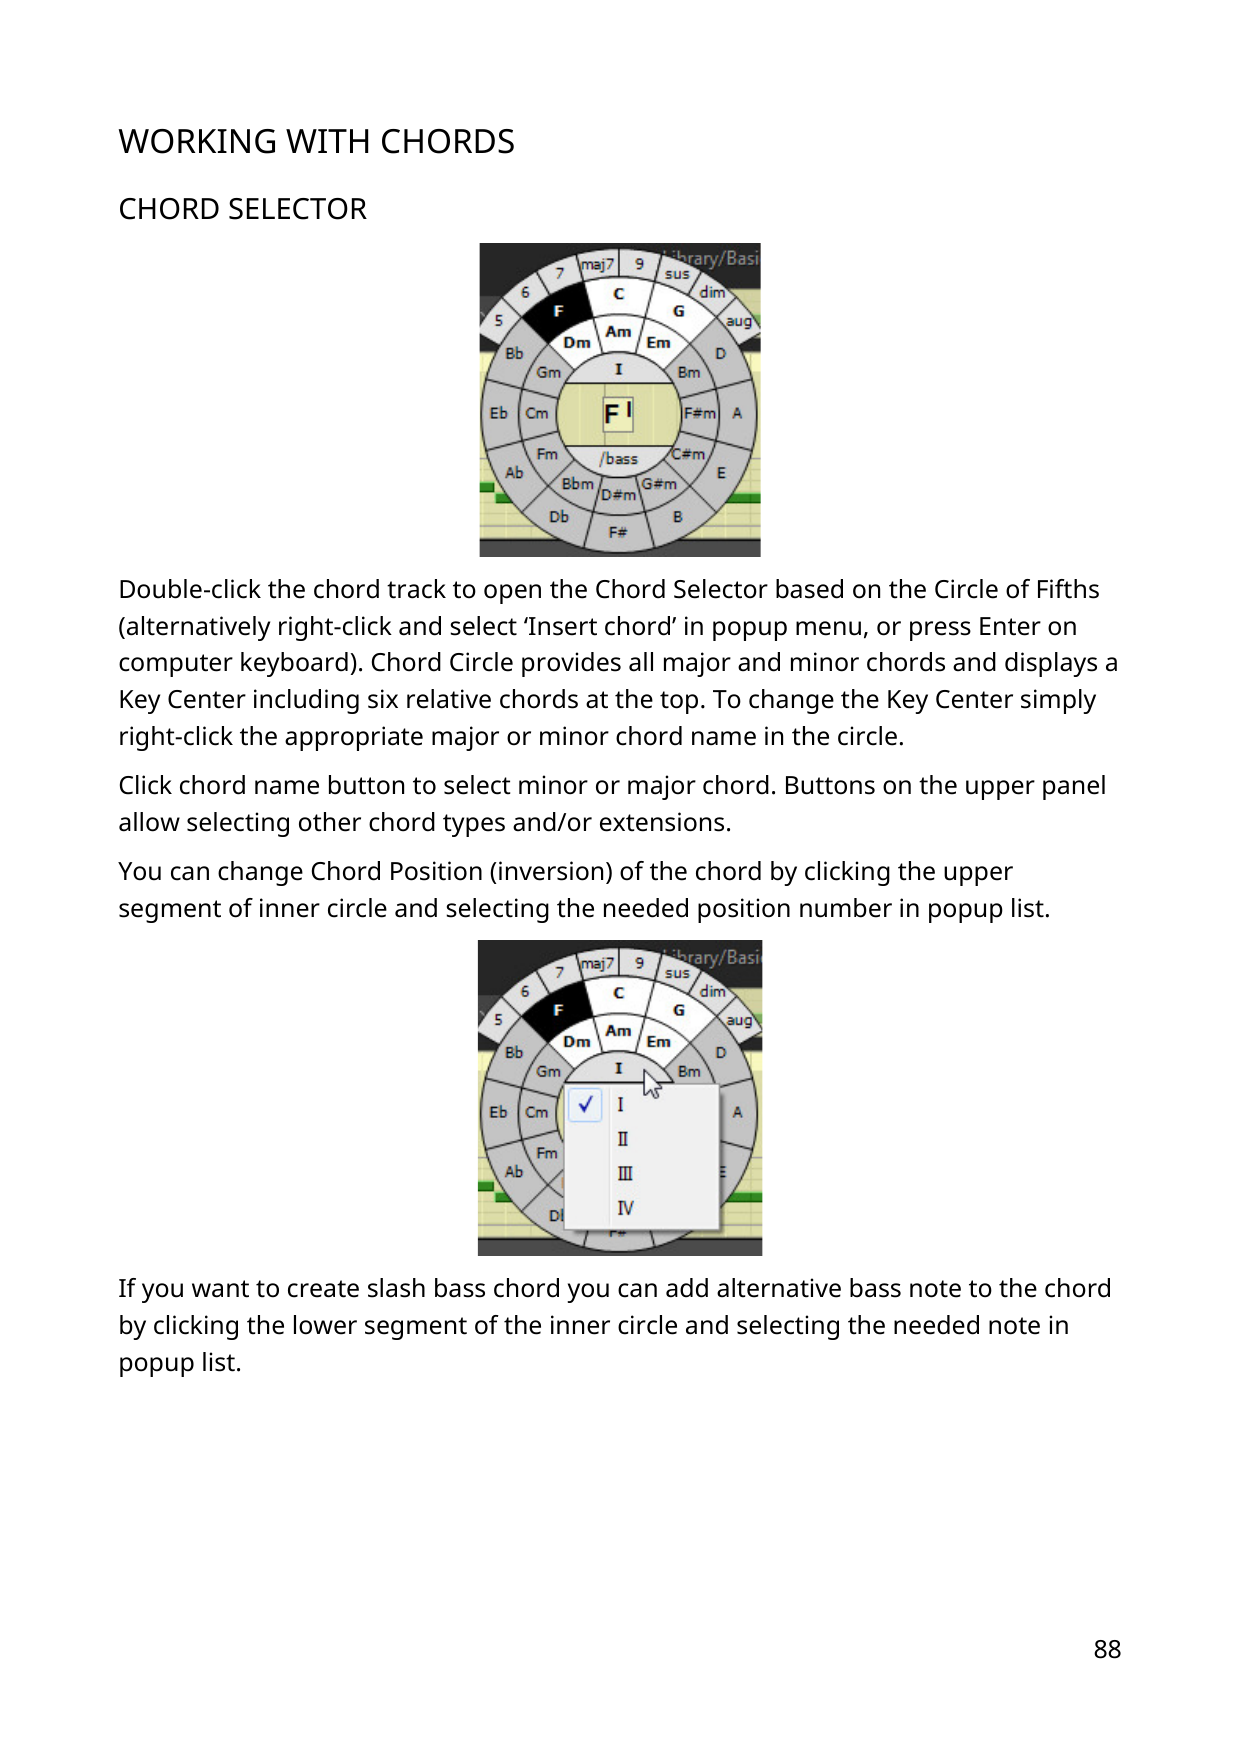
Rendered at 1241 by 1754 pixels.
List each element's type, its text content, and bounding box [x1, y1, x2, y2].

picture [477, 940, 763, 1256]
text Click chord name button to select minor or major chord. Buttons on the upper panel allow selecting other chord types and/or extensions. [118, 768, 1122, 839]
text Double-click the chord track to open the Chord Selector based on the Circle of Fifths (alternatively right-click and select ‘Insert chord’ in popup menu, or press Enter on computer keyboard). Chord Circle provides all major and minor chords and displays a Key Center including six relative chords at the top. To change the Key Center simply right-click the appropriate major or minor chord name in the circle. [118, 572, 1122, 753]
text You can change Chord Position (inversion) of the chord by clicking the upper segment of inner circle and selecting the needed position number in popup list. [118, 854, 1122, 925]
text If you want to create slash bass chord you can add alternative bass note to the chord by clicking the lower segment of the inner circle and selecting the needed note in popup list. [118, 1271, 1122, 1378]
subtitle Working with Chords [118, 118, 1122, 163]
subtitle Chord Selector [118, 188, 1122, 228]
picture [479, 243, 761, 557]
